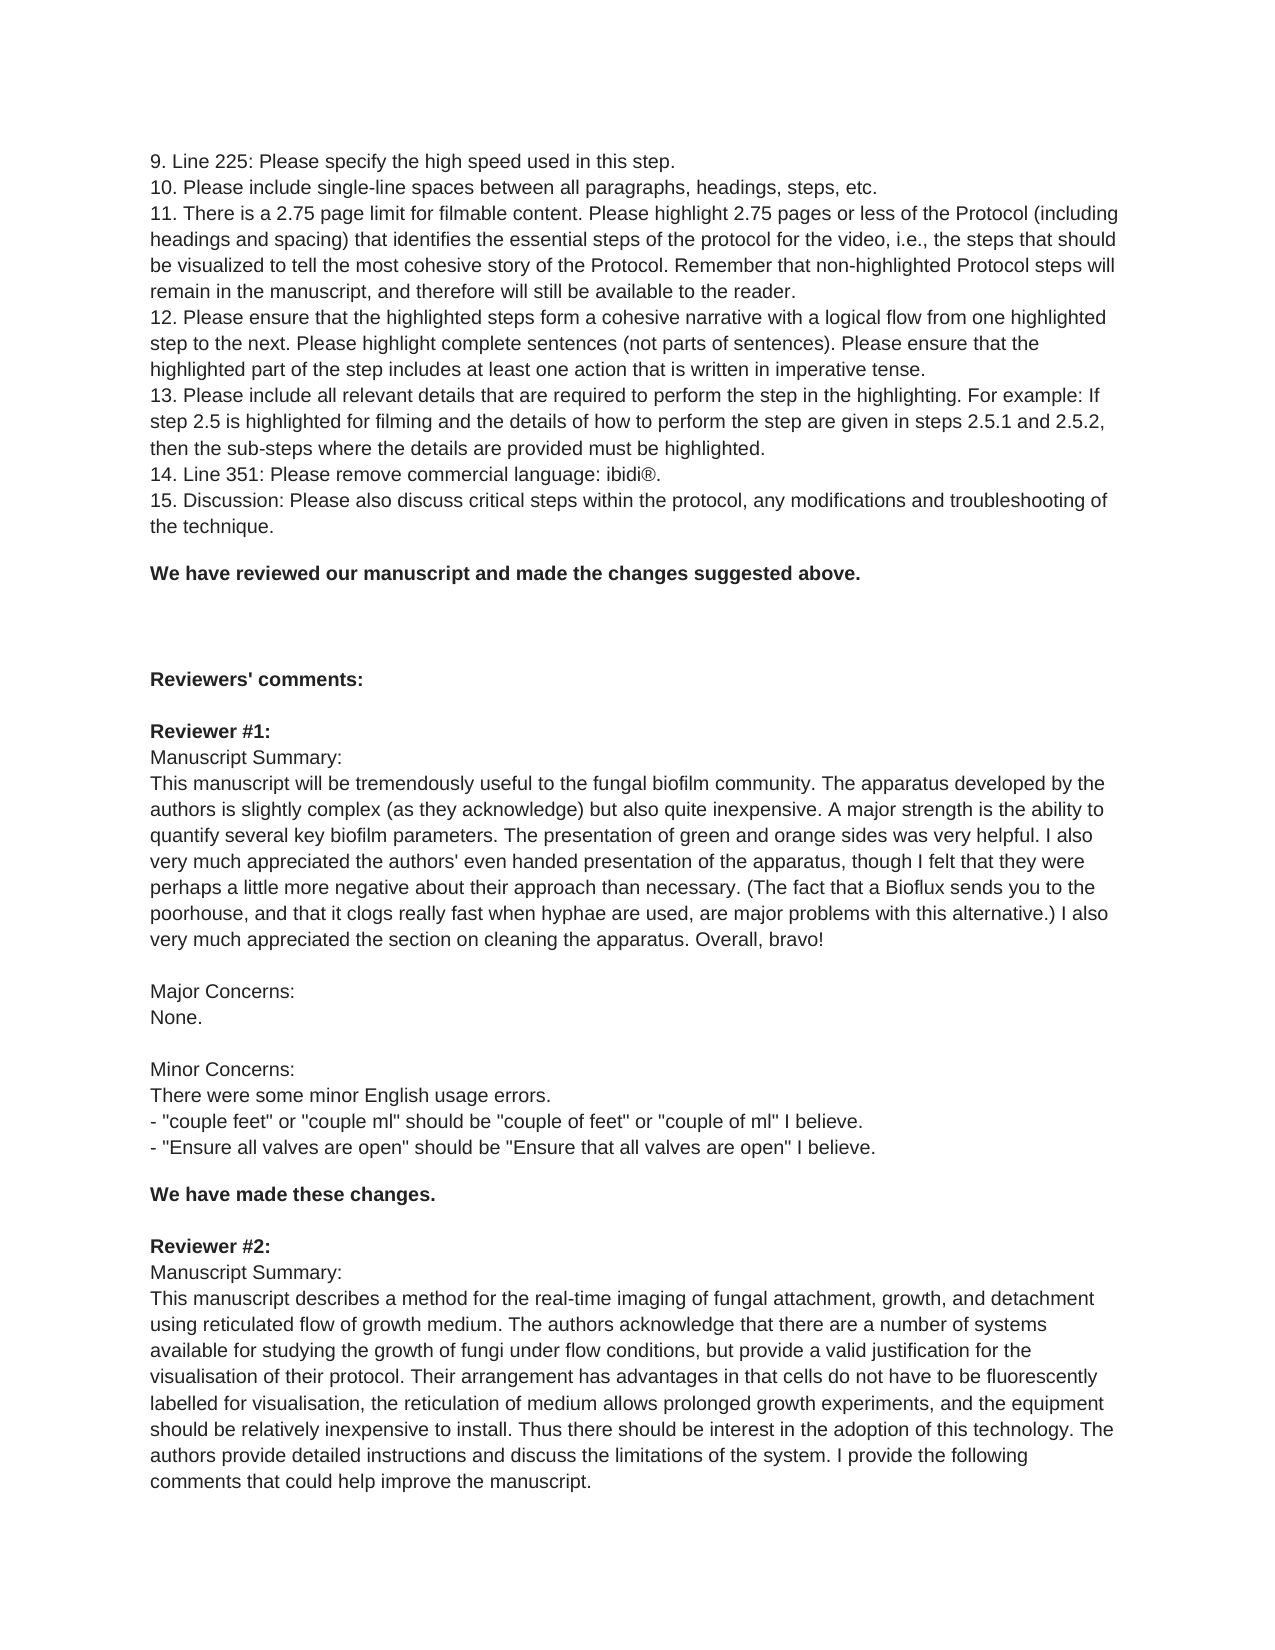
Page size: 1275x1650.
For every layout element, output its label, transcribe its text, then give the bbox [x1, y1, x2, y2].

text Reviewers' comments: Reviewer #1: Manuscript Summary: This manuscript will be tremendously useful to the fungal biofilm community. The apparatus developed by the authors is slightly complex (as they acknowledge) but also quite inexpensive. A major strength is the ability to quantify several key biofilm parameters. The presentation of green and orange sides was very helpful. I also very much appreciated the authors' even handed presentation of the apparatus, though I felt that they were perhaps a little more negative about their approach than necessary. (The fact that a Bioflux sends you to the poorhouse, and that it clogs really fast when hyphae are used, are major problems with this alternative.) I also very much appreciated the section on cleaning the apparatus. Overall, bravo! Major Concerns: None. Minor Concerns: There were some minor English usage errors. - "couple feet" or "couple ml" should be "couple of feet" or "couple of ml" I believe. - "Ensure all valves are open" should be "Ensure that all valves are open" I believe. [150, 641, 1125, 1159]
text We have reviewed our manuscript and made the changes suggested above. [150, 561, 1125, 616]
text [150, 1183, 1125, 1492]
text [150, 150, 1125, 537]
